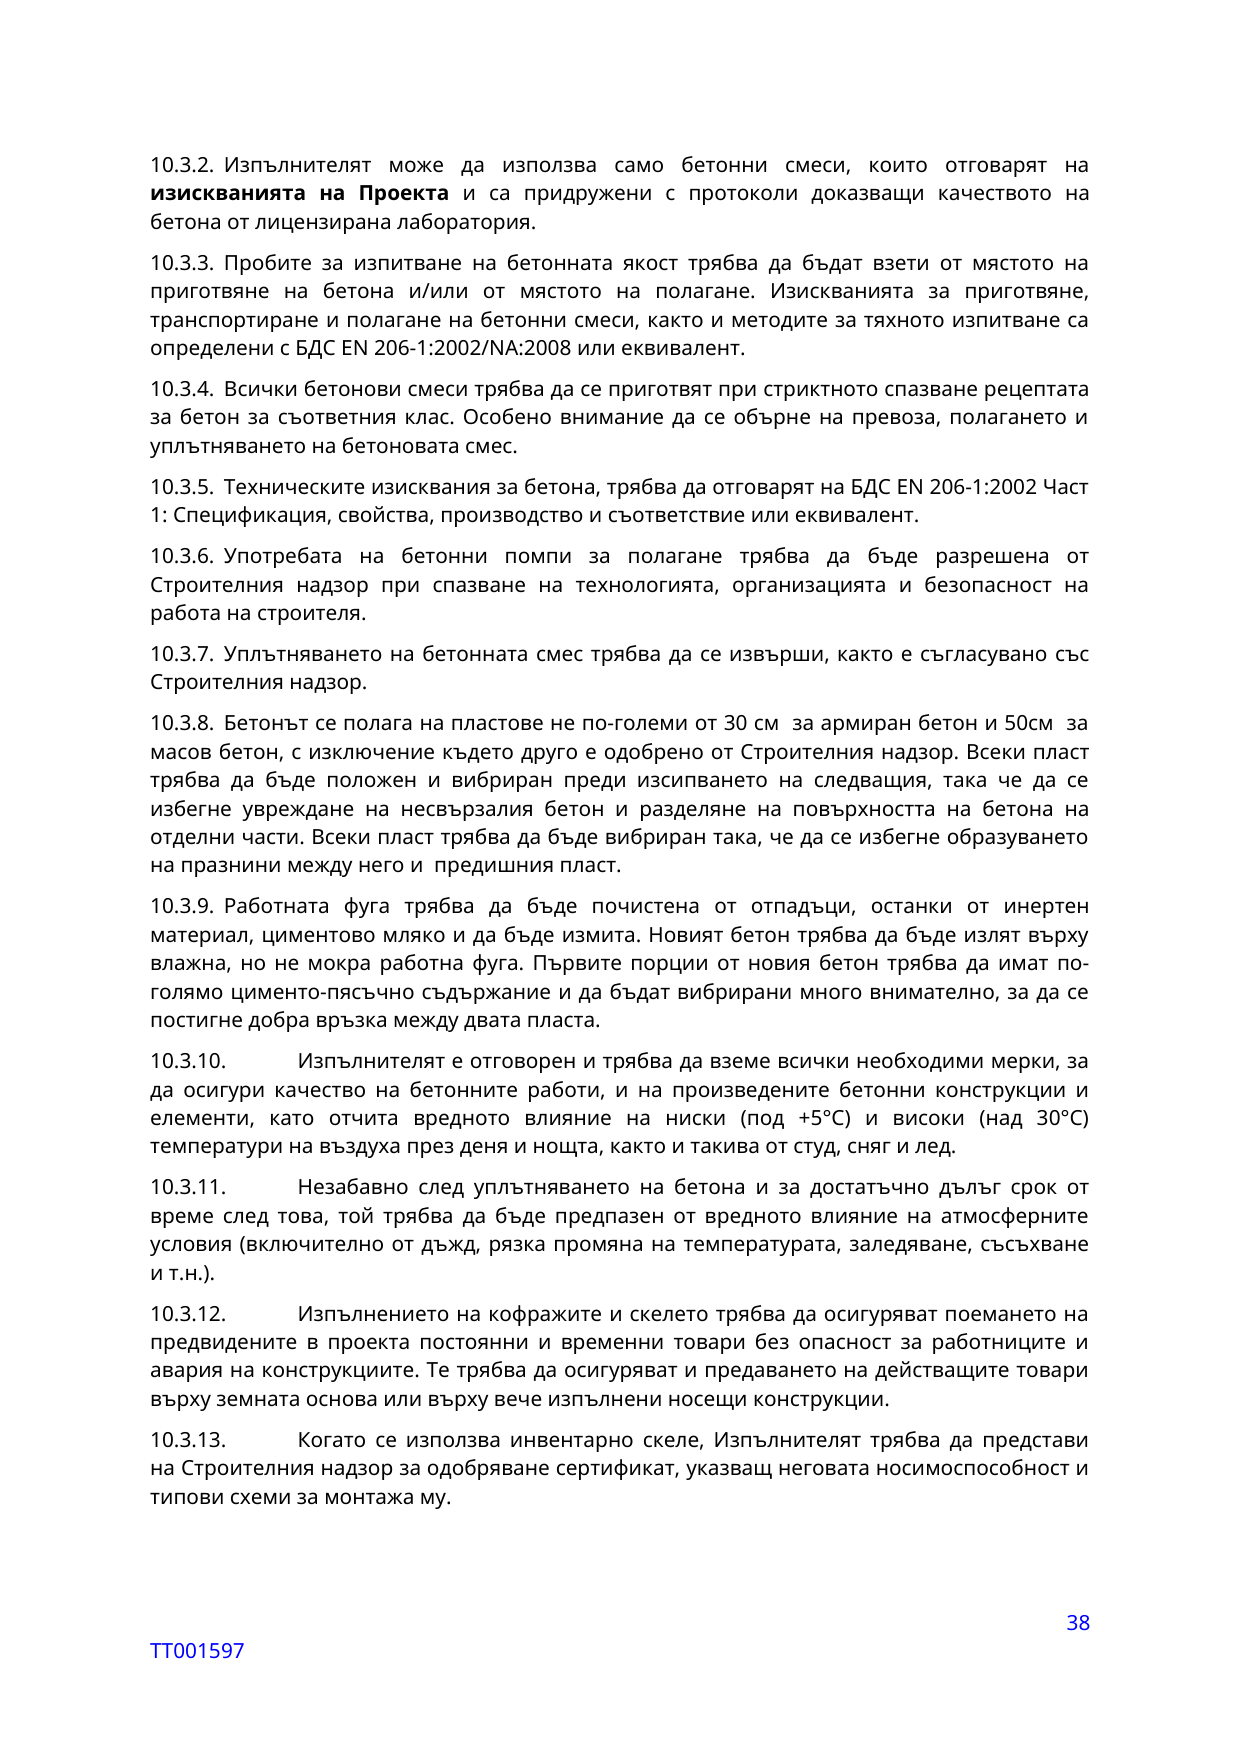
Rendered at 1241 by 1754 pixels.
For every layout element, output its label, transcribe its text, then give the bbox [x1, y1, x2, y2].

list Незабавно след уплътняването на бетона и за достатъчно дълъг срок от време след това, той трябва да бъде предпазен от вредното влияние на атмосферните условия (включително от дъжд, рязка промяна на температурата, заледяване, съсъхване и т.н.). [150, 1172, 1090, 1286]
list Всички бетонови смеси трябва да се приготвят при стриктното спазване рецептата за бетон за съответния клас. Особено внимание да се обърне на превоза, полагането и уплътняването на бетоновата смес. [150, 374, 1090, 459]
list Изпълнителят може да използва само бетонни смеси, които отговарят на изискванията на Проекта и са придружени с протоколи доказващи качеството на бетона от лицензирана лаборатория. [150, 150, 1090, 235]
list Работната фуга трябва да бъде почистена от отпадъци, останки от инертен материал, циментово мляко и да бъде измита. Новият бетон трябва да бъде излят върху влажна, но не мокра работна фуга. Първите порции от новия бетон трябва да имат по-голямо цименто-пясъчно съдържание и да бъдат вибрирани много внимателно, за да се постигне добра връзка между двата пласта. [150, 892, 1090, 1034]
list Техническите изисквания за бетона, трябва да отговарят на БДС EN 206-1:2002 Част 1: Спецификация, свойства, производство и съответствие или еквивалент. [150, 472, 1090, 529]
list Изпълнението на кофражите и скелето трябва да осигуряват поемането на предвидените в проекта постоянни и временни товари без опасност за работниците и авария на конструкциите. Те трябва да осигуряват и предаването на действащите товари върху земната основа или върху вече изпълнени носещи конструкции. [150, 1299, 1090, 1412]
list Употребата на бетонни помпи за полагане трябва да бъде разрешена от Строителния надзор при спазване на технологията, организацията и безопасност на работа на строителя. [150, 541, 1090, 627]
list Пробите за изпитване на бетонната якост трябва да бъдат взети от мястото на приготвяне на бетона и/или от мястото на полагане. Изискванията за приготвяне, транспортиране и полагане на бетонни смеси, както и методите за тяхното изпитване са определени с БДС EN 206-1:2002/NА:2008 или еквивалент. [150, 248, 1090, 362]
list Когато се използва инвентарно скеле, Изпълнителят трябва да представи на Строителния надзор за одобряване сертификат, указващ неговата носимоспособност и типови схеми за монтажа му. [150, 1425, 1090, 1510]
list Уплътняването на бетонната смес трябва да се извърши, както е съгласувано със Строителния надзор. [150, 639, 1090, 696]
list Бетонът се полага на пластове не по-големи от 30 см за армиран бетон и 50см за масов бетон, с изключение където друго е одобрено от Строителния надзор. Всеки пласт трябва да бъде положен и вибриран преди изсипването на следващия, така че да се избегне увреждане на несвързалия бетон и разделяне на повърхността на бетона на отделни части. Всеки пласт трябва да бъде вибриран така, че да се избегне образуването на празнини между него и предишния пласт. [150, 708, 1090, 879]
list Изпълнителят е отговорен и трябва да вземе всички необходими мерки, за да осигури качество на бетонните работи, и на произведените бетонни конструкции и елементи, като отчита вредното влияние на ниски (под +5°С) и високи (над 30°С) температури на въздуха през деня и нощта, както и такива от студ, сняг и лед. [150, 1046, 1090, 1160]
